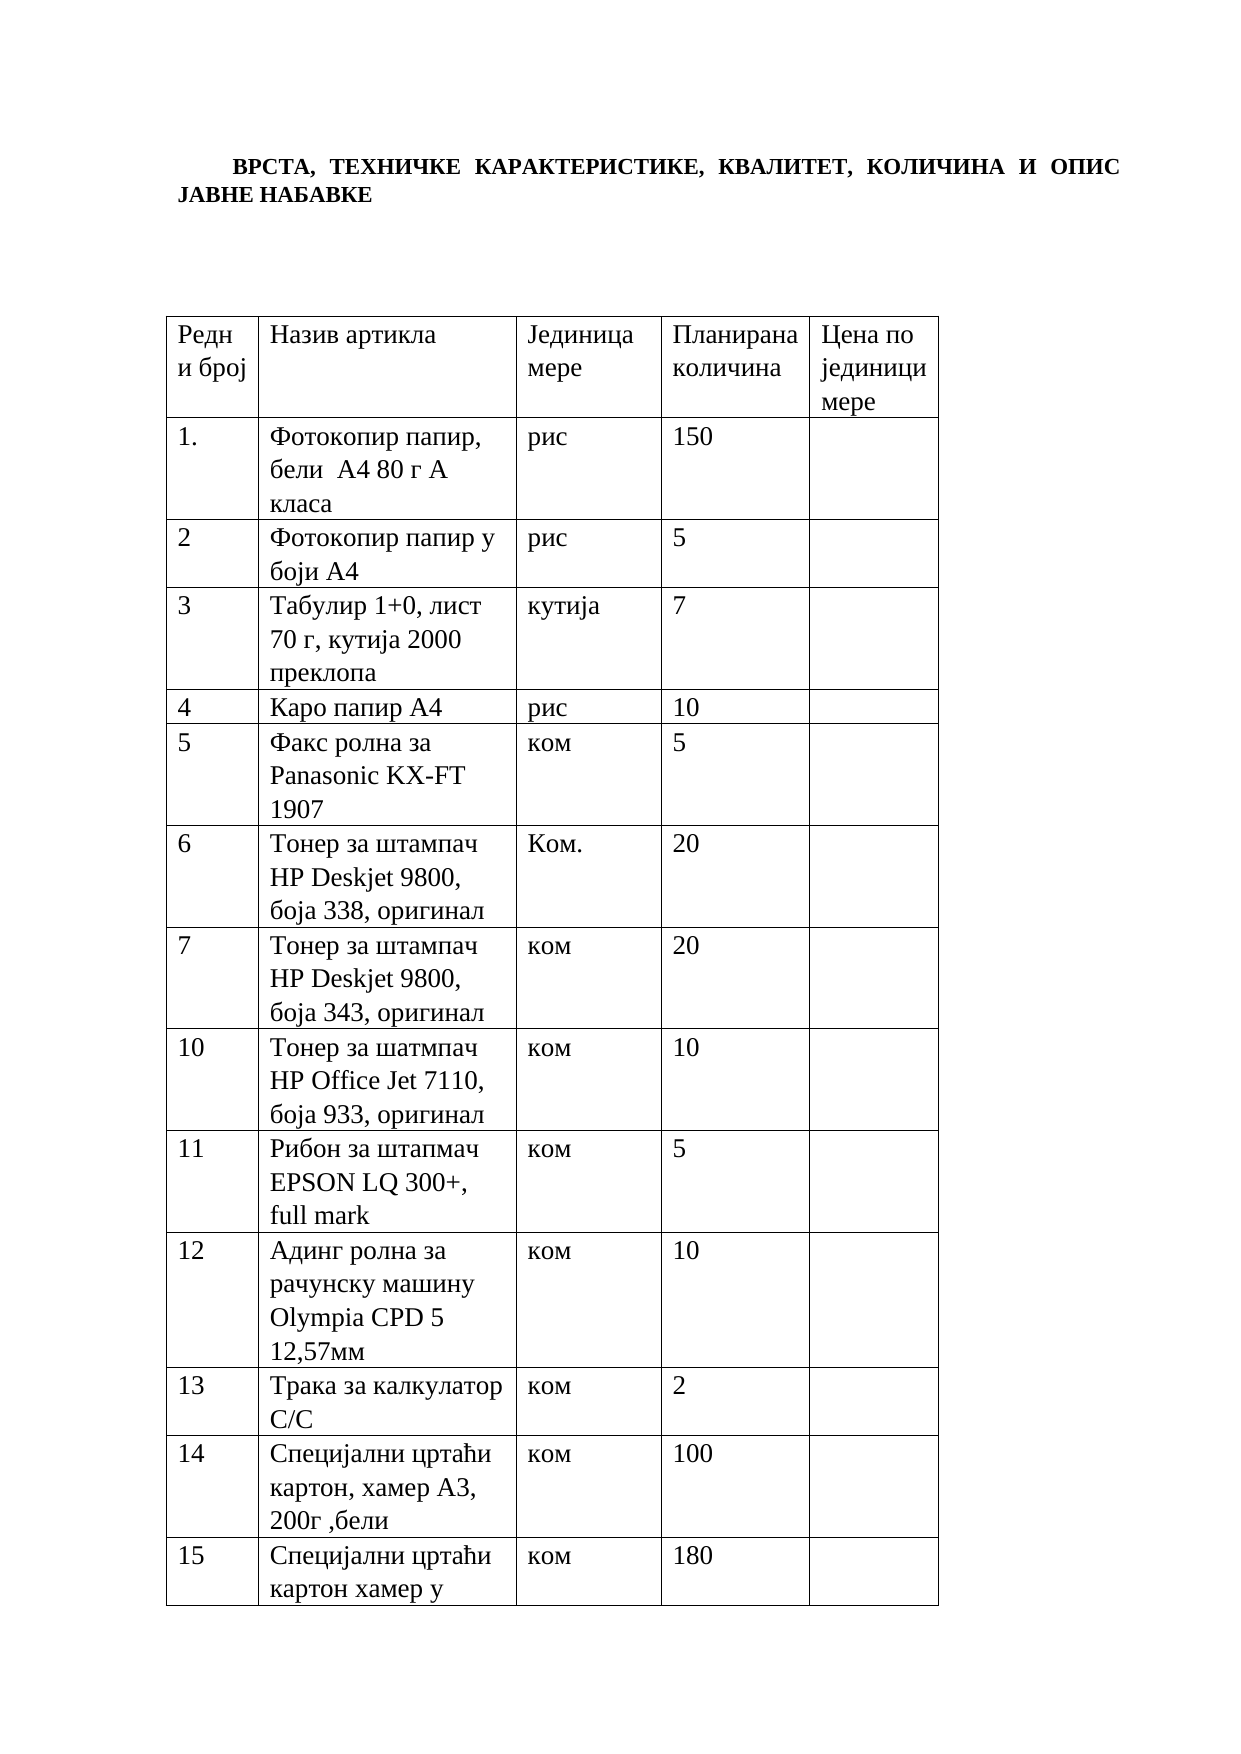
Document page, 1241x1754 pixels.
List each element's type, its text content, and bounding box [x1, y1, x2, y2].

table_cell Каро папир А4 [259, 690, 516, 723]
table_cell 10 [662, 1233, 809, 1367]
table_header Назив артикла [259, 317, 516, 417]
table_cell [810, 1131, 938, 1232]
table_cell 6 [167, 826, 258, 927]
table_cell Табулир 1+0, лист 70 г, кутија 2000 преклопа [259, 588, 516, 689]
table_cell [810, 1029, 938, 1130]
table_cell [810, 588, 938, 689]
table_cell ком [517, 1436, 661, 1537]
table_cell 150 [662, 418, 809, 519]
table_cell [810, 520, 938, 587]
table_cell [810, 418, 938, 519]
table_header Цена по јединици мере [810, 317, 938, 417]
table_cell 20 [662, 826, 809, 927]
table_cell Рибон за штапмач EPSON LQ 300+, full mark [259, 1131, 516, 1232]
table_cell 1. [167, 418, 258, 519]
table_cell 3 [167, 588, 258, 689]
table_cell [810, 1368, 938, 1435]
table_cell ком [517, 1131, 661, 1232]
table_cell Факс ролна за Panasonic KX-FT 1907 [259, 724, 516, 825]
table_cell 100 [662, 1436, 809, 1537]
table_cell 11 [167, 1131, 258, 1232]
table_cell 20 [662, 928, 809, 1028]
table_cell Тонер за шатмпач HP Office Jet 7110, боја 933, оригинал [259, 1029, 516, 1130]
table_cell Тонер за штампач HP Deskjet 9800, боја 338, оригинал [259, 826, 516, 927]
table_header Планирана количина [662, 317, 809, 417]
table_cell [810, 928, 938, 1028]
table_cell рис [517, 520, 661, 587]
table_cell 5 [167, 724, 258, 825]
table_header Редни број [167, 317, 258, 417]
table_cell 5 [662, 1131, 809, 1232]
table_cell [810, 826, 938, 927]
table_cell 13 [167, 1368, 258, 1435]
table_cell Фотокопир папир у боји А4 [259, 520, 516, 587]
table_cell Тонер за штампач HP Deskjet 9800, боја 343, оригинал [259, 928, 516, 1028]
table_cell 5 [662, 520, 809, 587]
table_cell Специјални цртаћи картон, хамер А3, 200г ,бели [259, 1436, 516, 1537]
table_cell 4 [167, 690, 258, 723]
table_cell Фотокопир папир, бели А4 80 г А класа [259, 418, 516, 519]
table_cell [810, 690, 938, 723]
table_cell Адинг ролна за рачунску машину Olympia CPD 5 12,57мм [259, 1233, 516, 1367]
table_cell 2 [167, 520, 258, 587]
table_cell ком [517, 724, 661, 825]
table_cell 12 [167, 1233, 258, 1367]
table_header Јединица мере [517, 317, 661, 417]
table_cell рис [517, 690, 661, 723]
table_cell кутија [517, 588, 661, 689]
table_cell ком [517, 1029, 661, 1130]
table_cell 10 [662, 690, 809, 723]
text ВРСТА, ТЕХНИЧКЕ КАРАКТЕРИСТИКЕ, КВАЛИТЕТ, КОЛИЧИНА И ОПИС ЈАВНЕ НАБАВКЕ [177, 152, 1121, 209]
table_cell 15 [167, 1538, 258, 1605]
table_cell 5 [662, 724, 809, 825]
table_cell 180 [662, 1538, 809, 1605]
table_cell 10 [662, 1029, 809, 1130]
table_cell ком [517, 928, 661, 1028]
table_cell ком [517, 1233, 661, 1367]
table_cell Трака за калкулатор С/С [259, 1368, 516, 1435]
table_cell [810, 1233, 938, 1367]
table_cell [259, 1538, 516, 1605]
table_cell [810, 1538, 938, 1605]
table_cell Ком. [517, 826, 661, 927]
table_cell [810, 1436, 938, 1537]
table_cell [810, 724, 938, 825]
table_cell рис [517, 418, 661, 519]
table_cell 7 [167, 928, 258, 1028]
table_cell 7 [662, 588, 809, 689]
table_cell 10 [167, 1029, 258, 1130]
table_cell 2 [662, 1368, 809, 1435]
table_cell 14 [167, 1436, 258, 1537]
table_cell ком [517, 1538, 661, 1605]
table_cell ком [517, 1368, 661, 1435]
